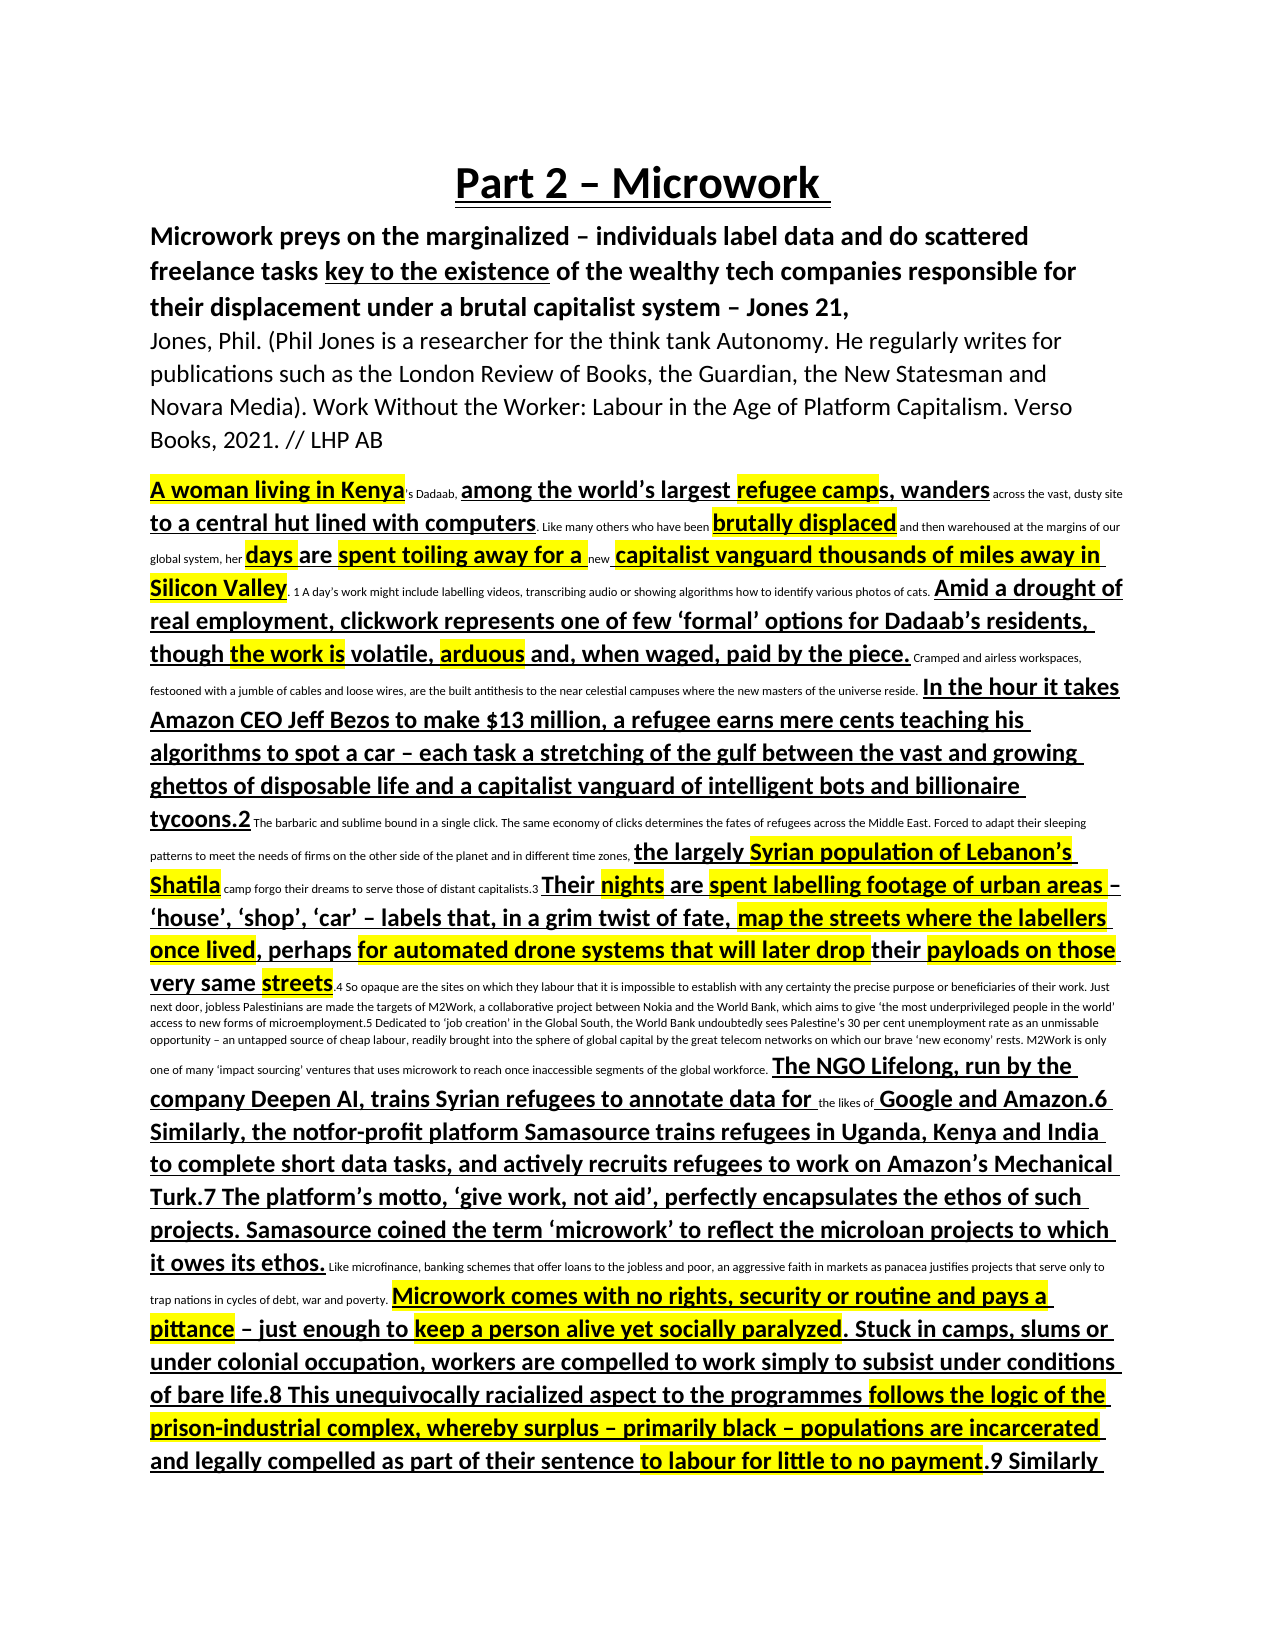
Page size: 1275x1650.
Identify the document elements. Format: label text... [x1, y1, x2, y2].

subtitle Microwork preys on the marginalized – individuals label data and do scattered freelance tasks key to the existence of the wealthy tech companies responsible for their displacement under a brutal capitalist system – Jones 21, [150, 219, 1125, 323]
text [150, 474, 1125, 1475]
subtitle Part 2 – Microwork [150, 154, 1125, 210]
text Jones, Phil. (Phil Jones is a researcher for the think tank Autonomy. He regularly writes for publications such as the London Review of Books, the Guardian, the New Statesman and Novara Media). Work Without the Worker: Labour in the Age of Platform Capitalism. Verso Books, 2021. // LHP AB [150, 326, 1125, 455]
